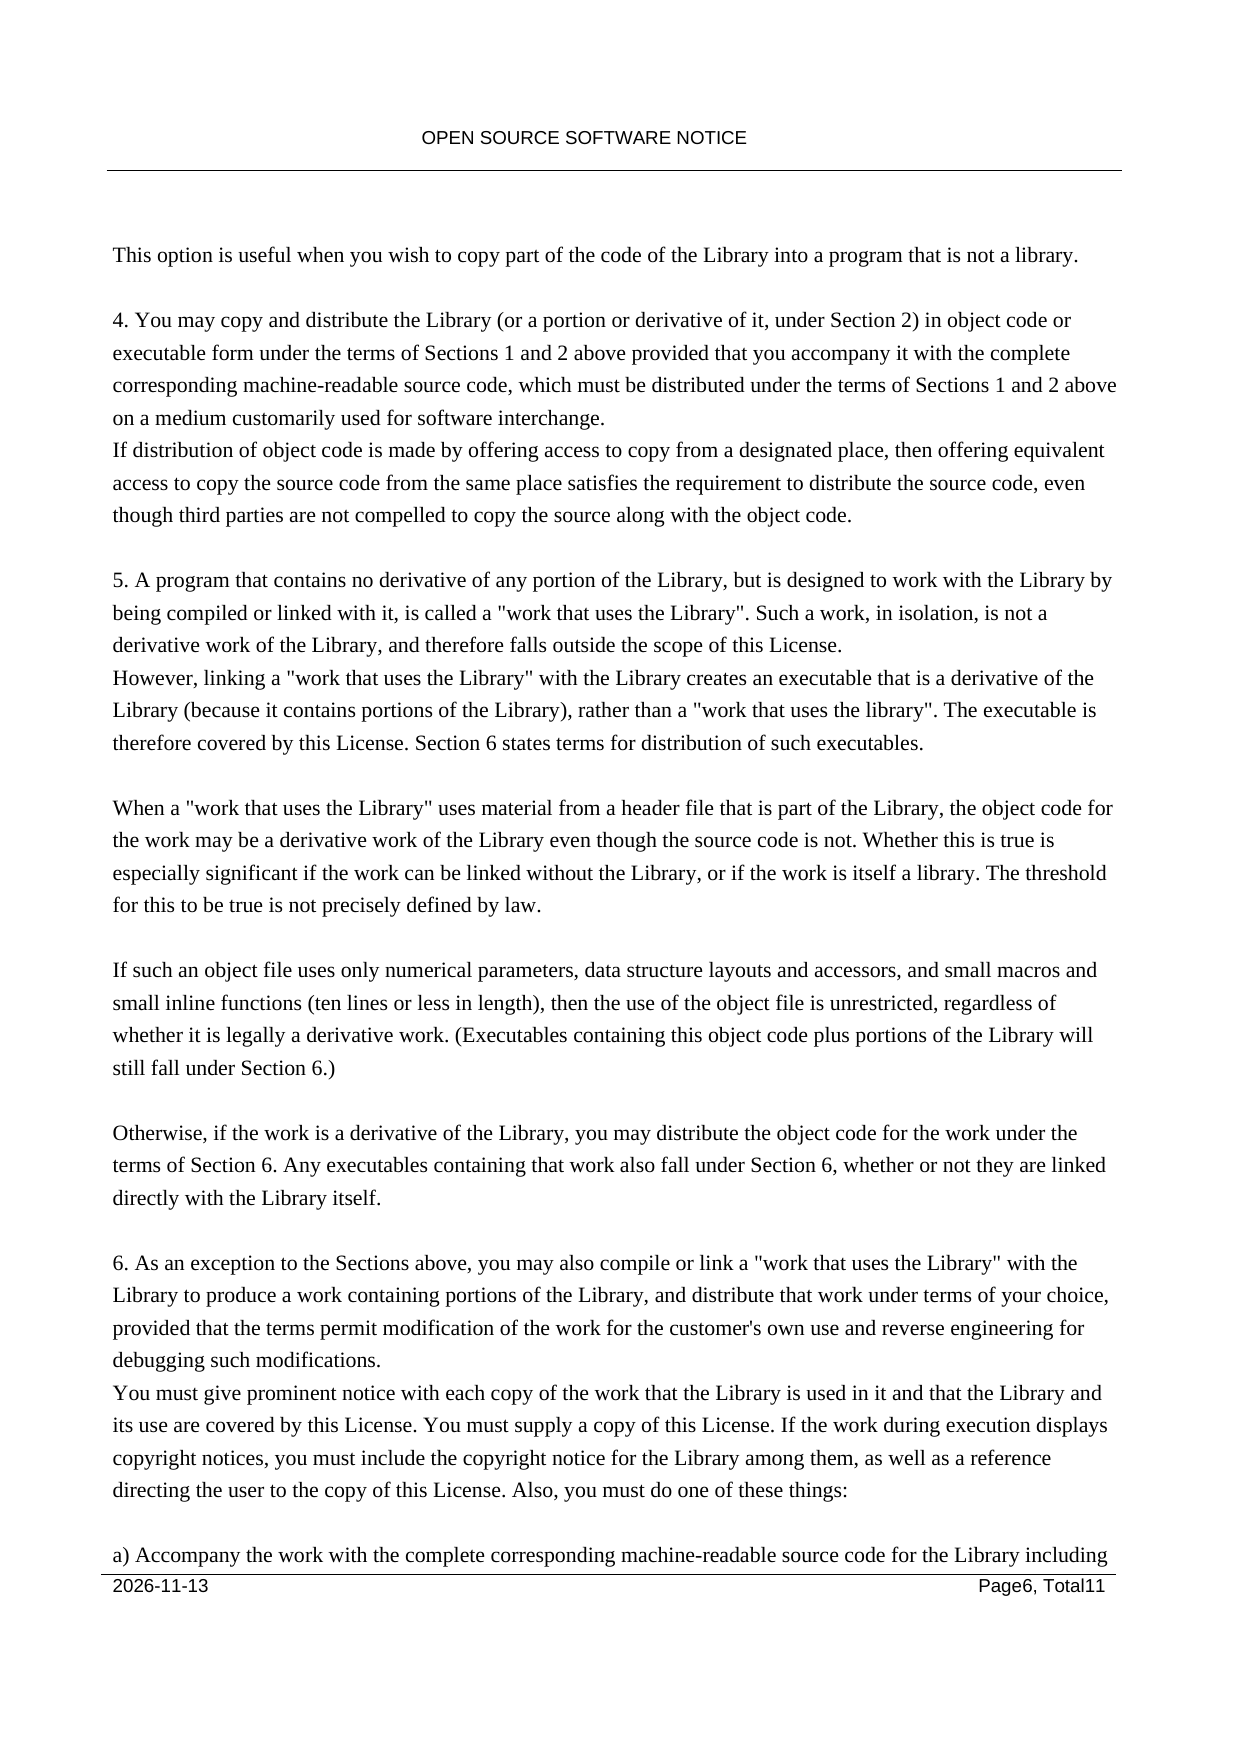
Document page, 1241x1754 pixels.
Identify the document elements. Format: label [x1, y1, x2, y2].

text [112, 206, 1128, 1571]
